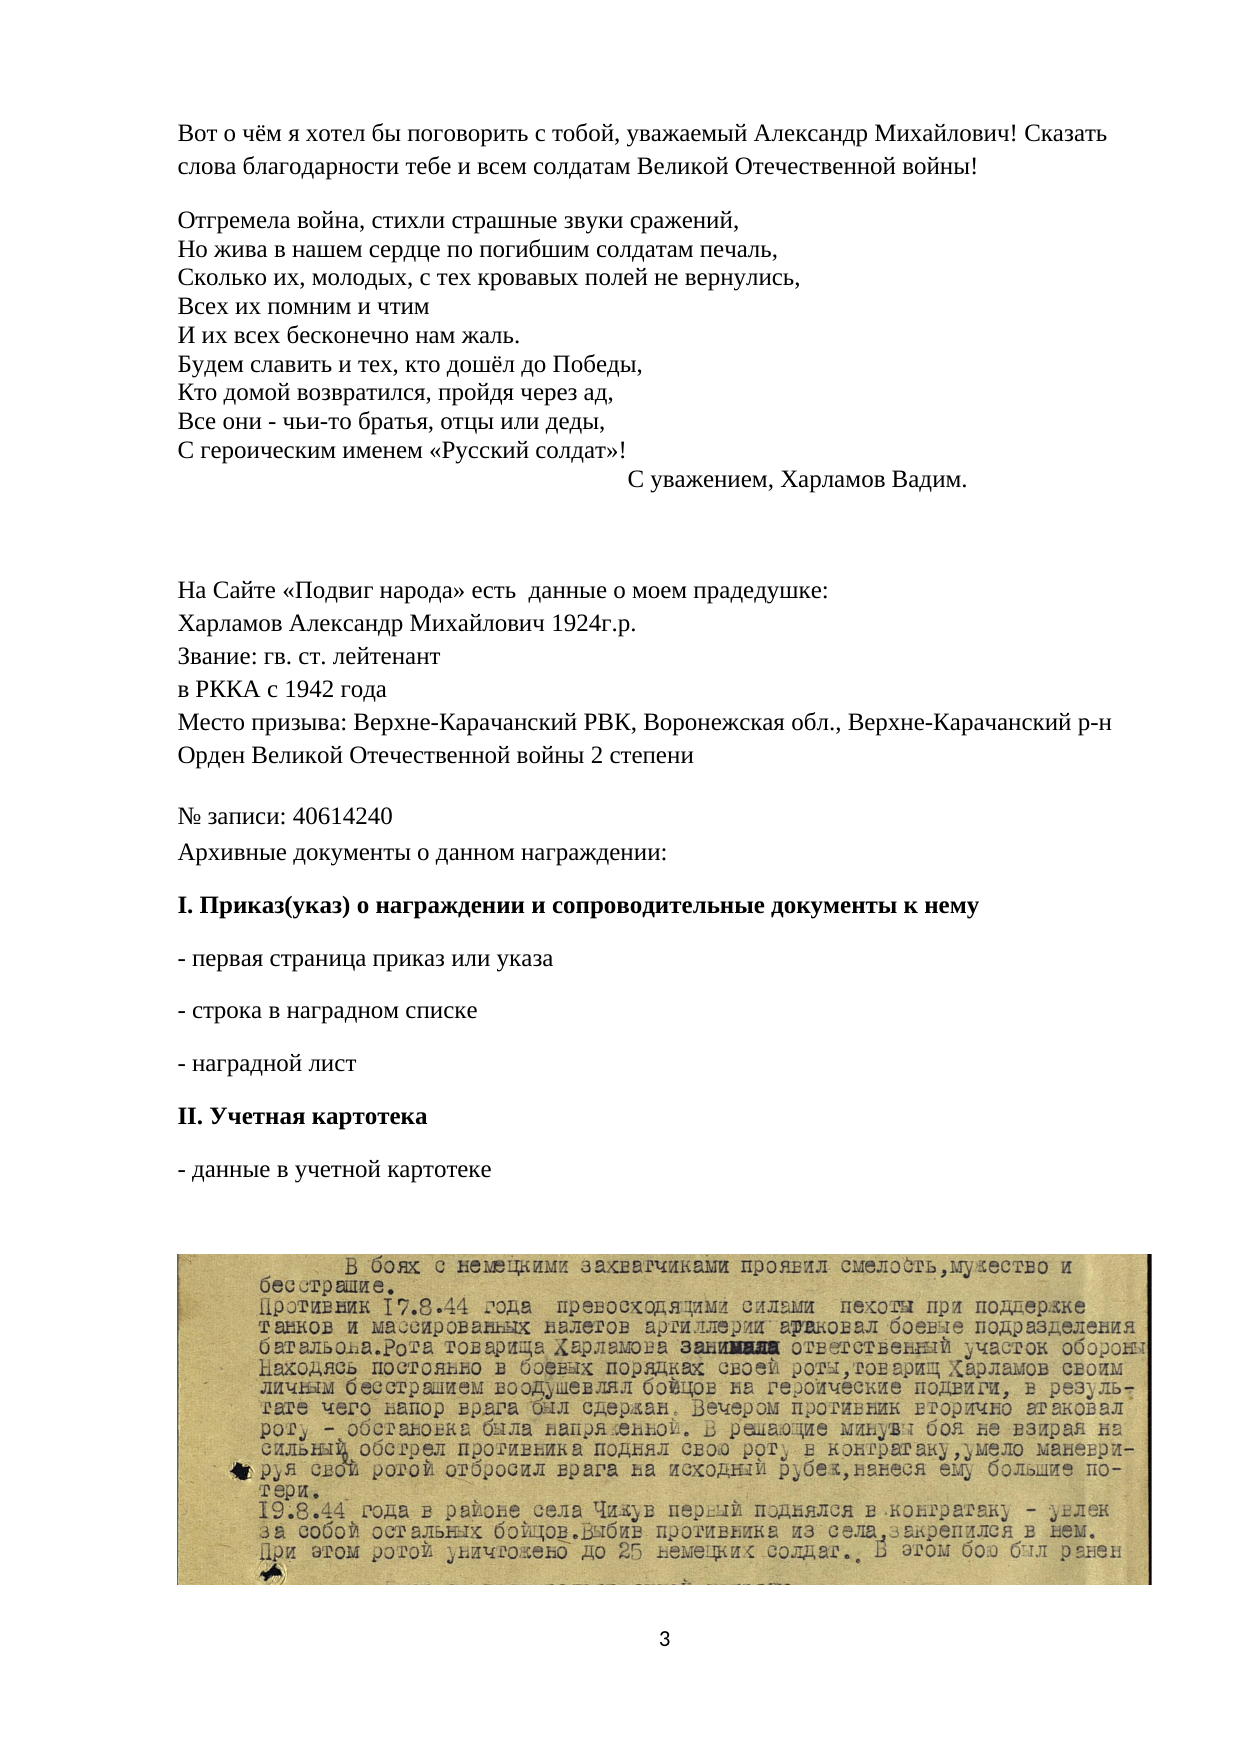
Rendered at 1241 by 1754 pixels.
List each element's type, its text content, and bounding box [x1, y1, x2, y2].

text - данные в учетной картотеке [177, 1147, 1152, 1183]
text - наградной лист [177, 1041, 1152, 1077]
text - первая страница приказ или указа [177, 936, 1152, 971]
text На Сайте «Подвиг народа» есть данные о моем прадедушке: Харламов Александр Михайлович 1924г.р. Звание: гв. ст. лейтенант в РККА с 1942 года Место призыва: Верхне-Карачанский РВК, Воронежская обл., Верхне-Карачанский р-н Орден Великой Отечественной войны 2 степени [177, 575, 1152, 769]
text Вот о чём я хотел бы поговорить с тобой, уважаемый Александр Михайлович! Сказать слова благодарности тебе и всем солдатам Великой Отечественной войны! [177, 118, 1152, 180]
text № записи: 40614240 [177, 794, 1152, 830]
text - строка в наградном списке [177, 988, 1152, 1024]
text С уважением, Харламов Вадим. [177, 464, 1152, 492]
text Отгремела война, стихли страшные звуки сражений, Но жива в нашем сердце по погибшим солдатам печаль, Сколько их, молодых, с тех кровавых полей не вернулись, Всех их помним и чтим И их всех бесконечно нам жаль. Будем славить и тех, кто дошёл до Победы, Кто домой возвратился, пройдя через ад, Все они - чьи-то братья, отцы или деды, С героическим именем «Русский солдат»! [177, 205, 1152, 464]
picture [177, 1254, 1152, 1585]
text Архивные документы о данном награждении: [177, 830, 1152, 866]
text I. Приказ(указ) о награждении и сопроводительные документы к нему [177, 883, 1152, 918]
text II. Учетная картотека [177, 1094, 1152, 1130]
